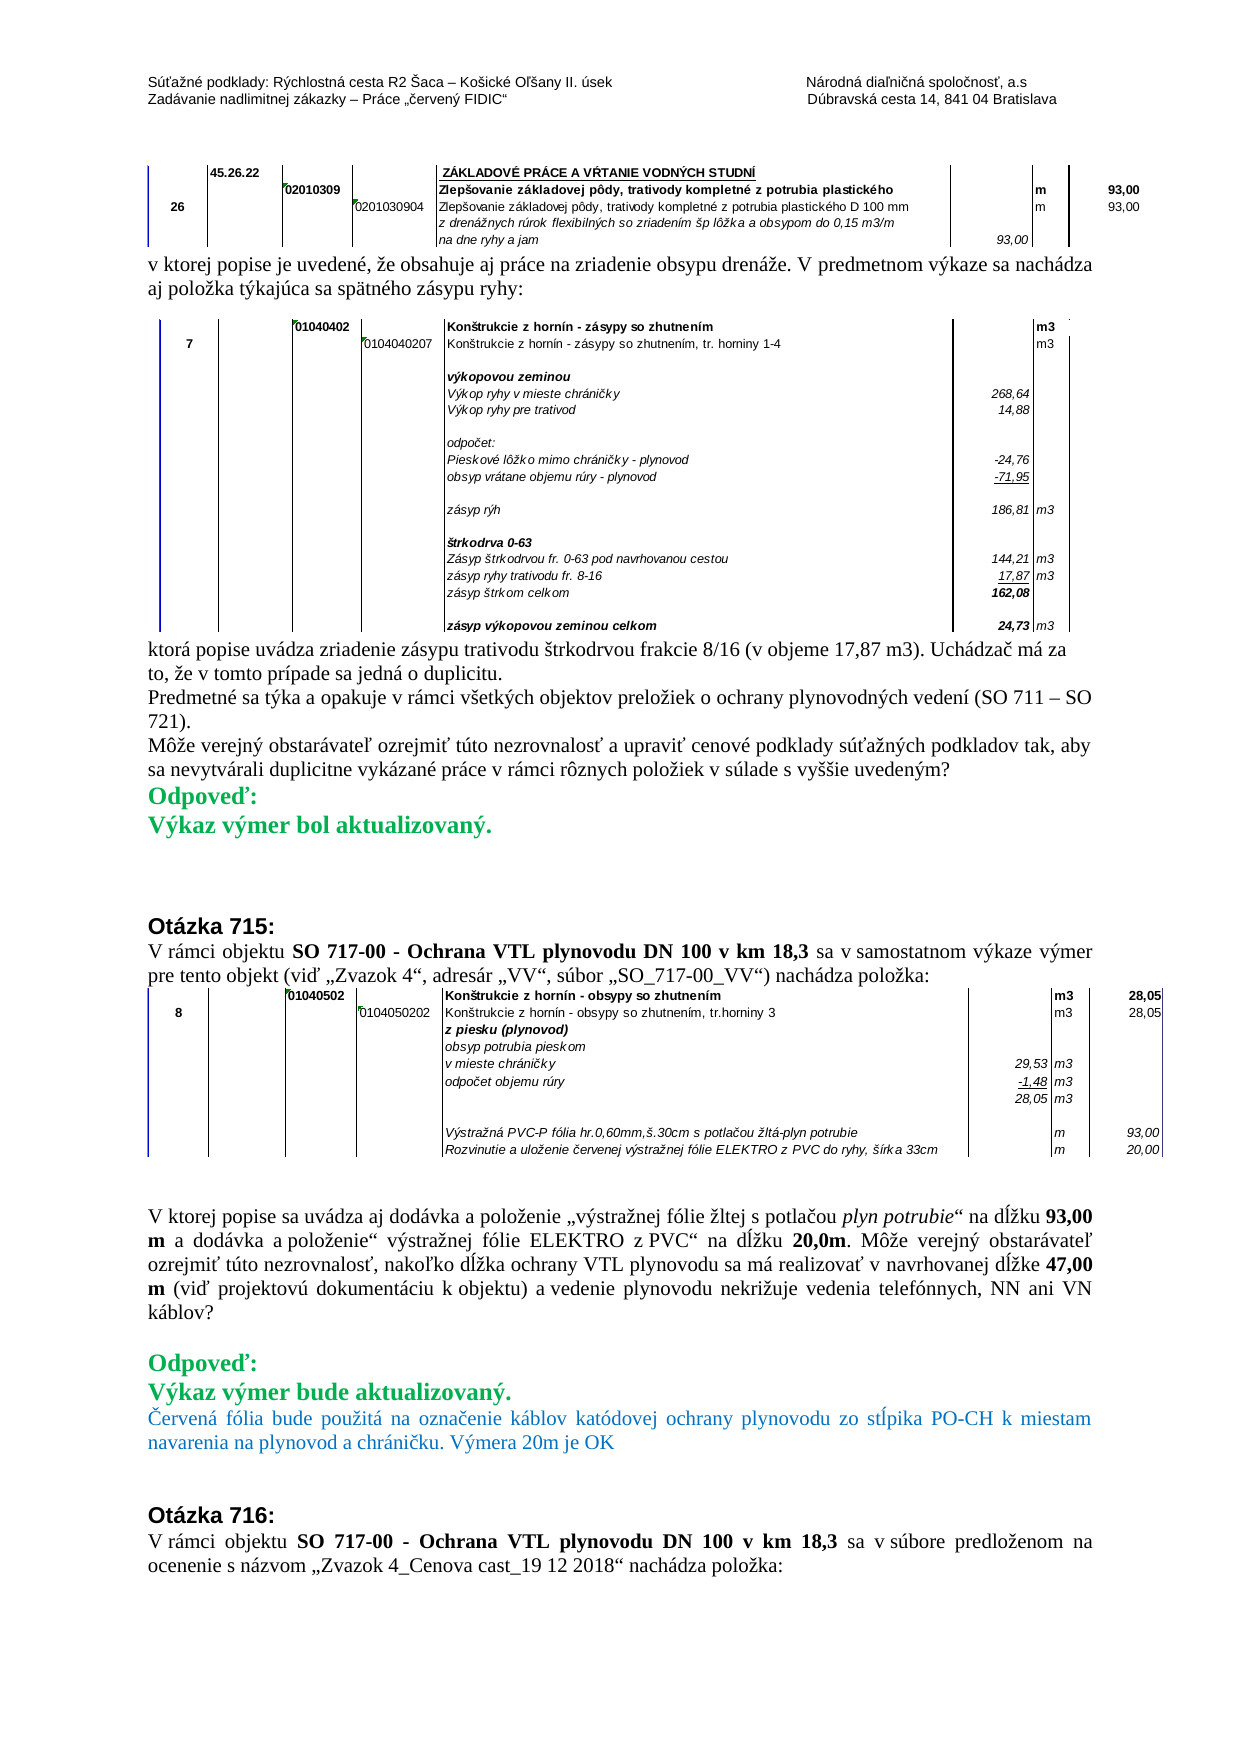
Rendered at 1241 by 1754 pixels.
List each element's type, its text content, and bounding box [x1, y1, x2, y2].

text Výkaz výmer bol aktualizovaný. [148, 810, 1093, 838]
text to, že v tomto prípade sa jedná o duplicitu. [148, 661, 1093, 685]
text Červená fólia bude použitá na označenie káblov katódovej ochrany plynovodu zo stĺpika PO-CH k miestam navarenia na plynovod a chráničku. Výmera 20m je OK [148, 1406, 1093, 1454]
text Odpoveď: [148, 781, 1093, 810]
text Otázka 715: [148, 913, 1093, 939]
text ktorá popise uvádza zriadenie zásypu trativodu štrkodrvou frakcie 8/16 (v objeme 17,87 m3). Uchádzač má za [148, 300, 1093, 661]
text V ktorej popise sa uvádza aj dodávka a položenie „výstražnej fólie žltej s potlačou plyn potrubie“ na dĺžku 93,00 m a dodávka a položenie“ výstražnej fólie ELEKTRO z PVC“ na dĺžku 20,0m. Môže verejný obstarávateľ ozrejmiť túto nezrovnalosť, nakoľko dĺžka ochrany VTL plynovodu sa má realizovať v navrhovanej dĺžke 47,00 m (viď projektovú dokumentáciu k objektu) a vedenie plynovodu nekrižuje vedenia telefónnych, NN ani VN káblov? [148, 1204, 1093, 1324]
text v ktorej popise je uvedené, že obsahuje aj práce na zriadenie obsypu drenáže. V predmetnom výkaze sa nachádza aj položka týkajúca sa spätného zásypu ryhy: [148, 155, 1093, 300]
text Môže verejný obstarávateľ ozrejmiť túto nezrovnalosť a upraviť cenové podklady súťažných podkladov tak, aby sa nevytvárali duplicitne vykázané práce v rámci rôznych položiek v súlade s vyššie uvedeným? [148, 733, 1093, 781]
text Odpoveď: [148, 1348, 1093, 1377]
text V rámci objektu SO 717-00 - Ochrana VTL plynovodu DN 100 v km 18,3 sa v súbore predloženom na ocenenie s názvom „Zvazok 4_Cenova cast_19 12 2018“ nachádza položka: [148, 1528, 1093, 1577]
text Výkaz výmer bude aktualizovaný. [148, 1377, 1093, 1406]
text Predmetné sa týka a opakuje v rámci všetkých objektov preložiek o ochrany plynovodných vedení (SO 711 – SO 721). [148, 685, 1093, 733]
text V rámci objektu SO 717-00 - Ochrana VTL plynovodu DN 100 v km 18,3 sa v samostatnom výkaze výmer pre tento objekt (viď „Zvazok 4“, adresár „VV“, súbor „SO_717-00_VV“) nachádza položka: [148, 939, 1093, 987]
text Otázka 716: [148, 1502, 1093, 1528]
